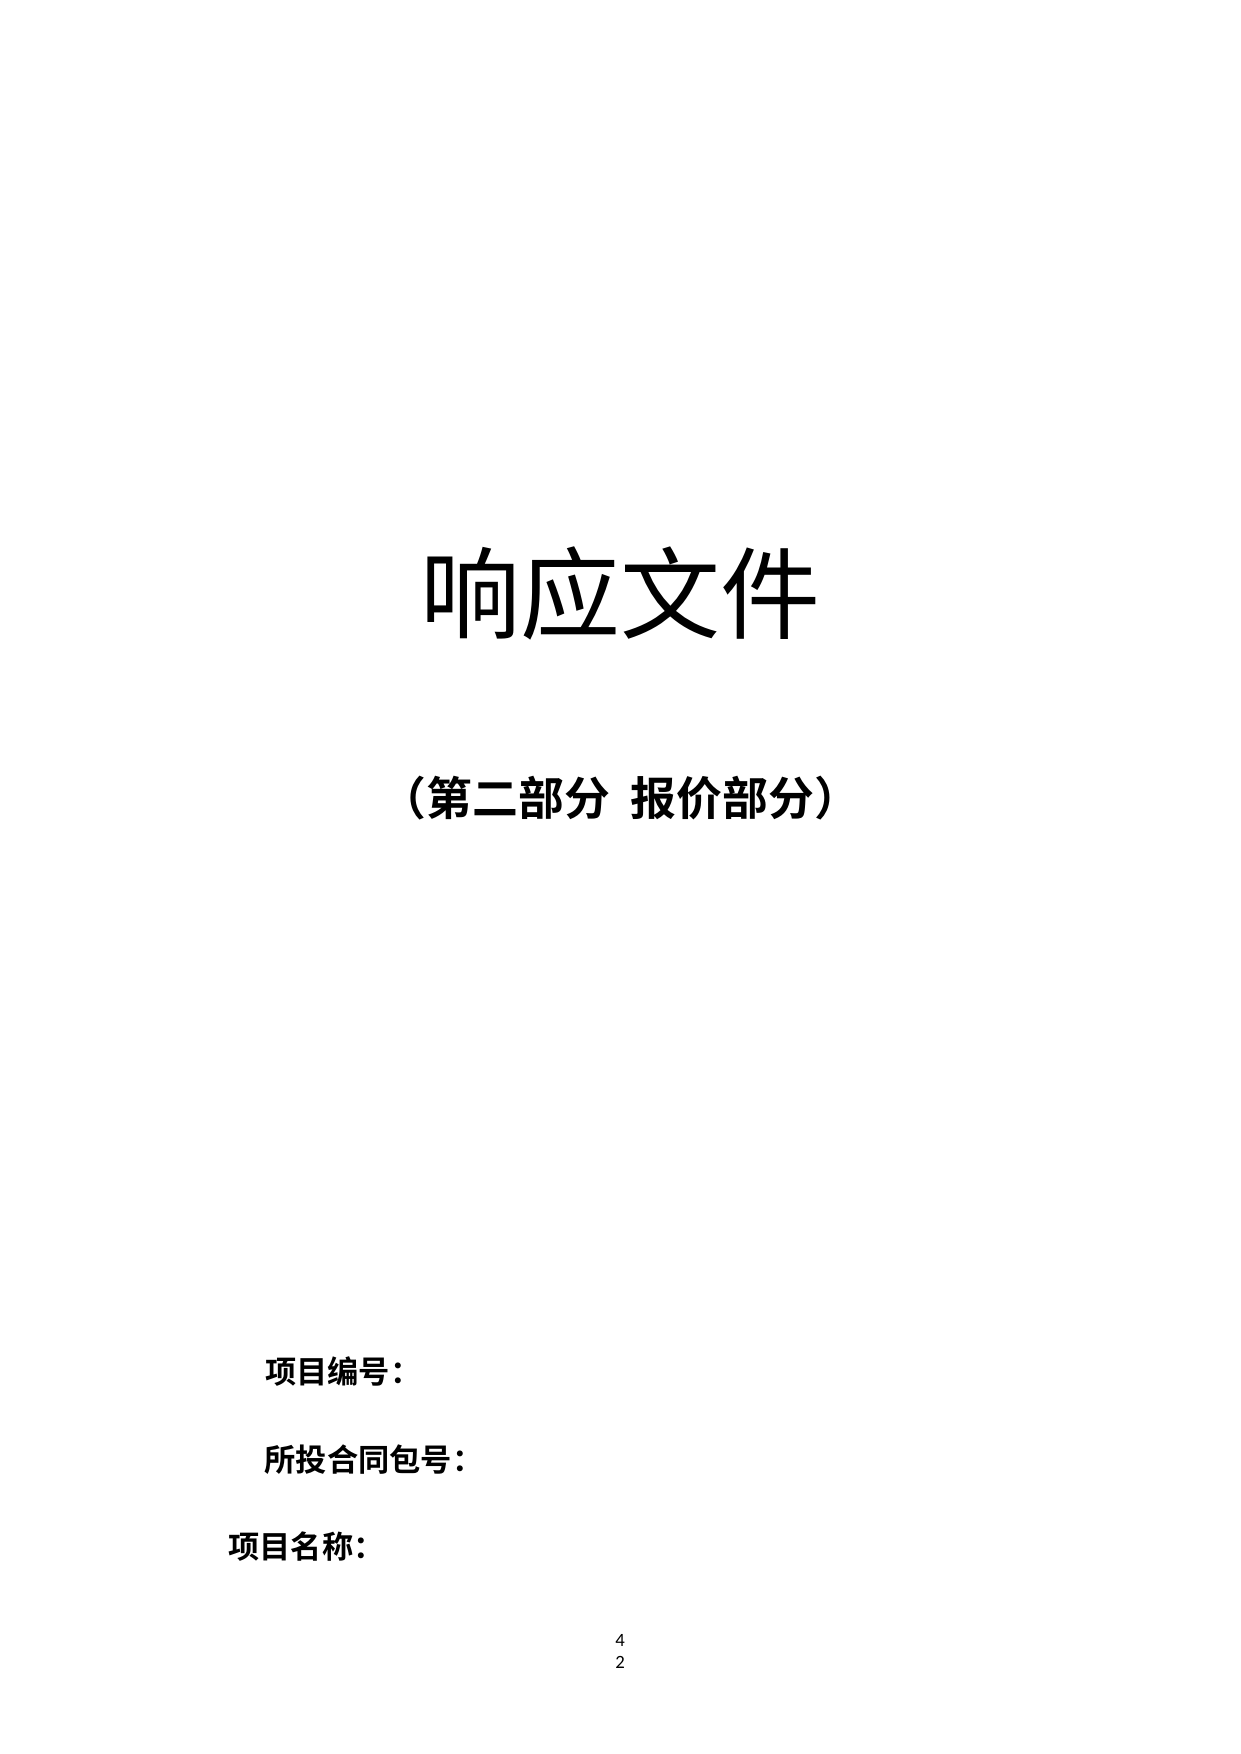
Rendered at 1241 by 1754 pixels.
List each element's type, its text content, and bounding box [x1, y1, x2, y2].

text 响应文件 [187, 507, 1053, 669]
text 项目编号： [187, 1338, 1053, 1403]
text 项目名称： [187, 1513, 1053, 1578]
text （第二部分 报价部分） [187, 747, 1053, 844]
text 所投合同包号： [187, 1425, 1053, 1490]
